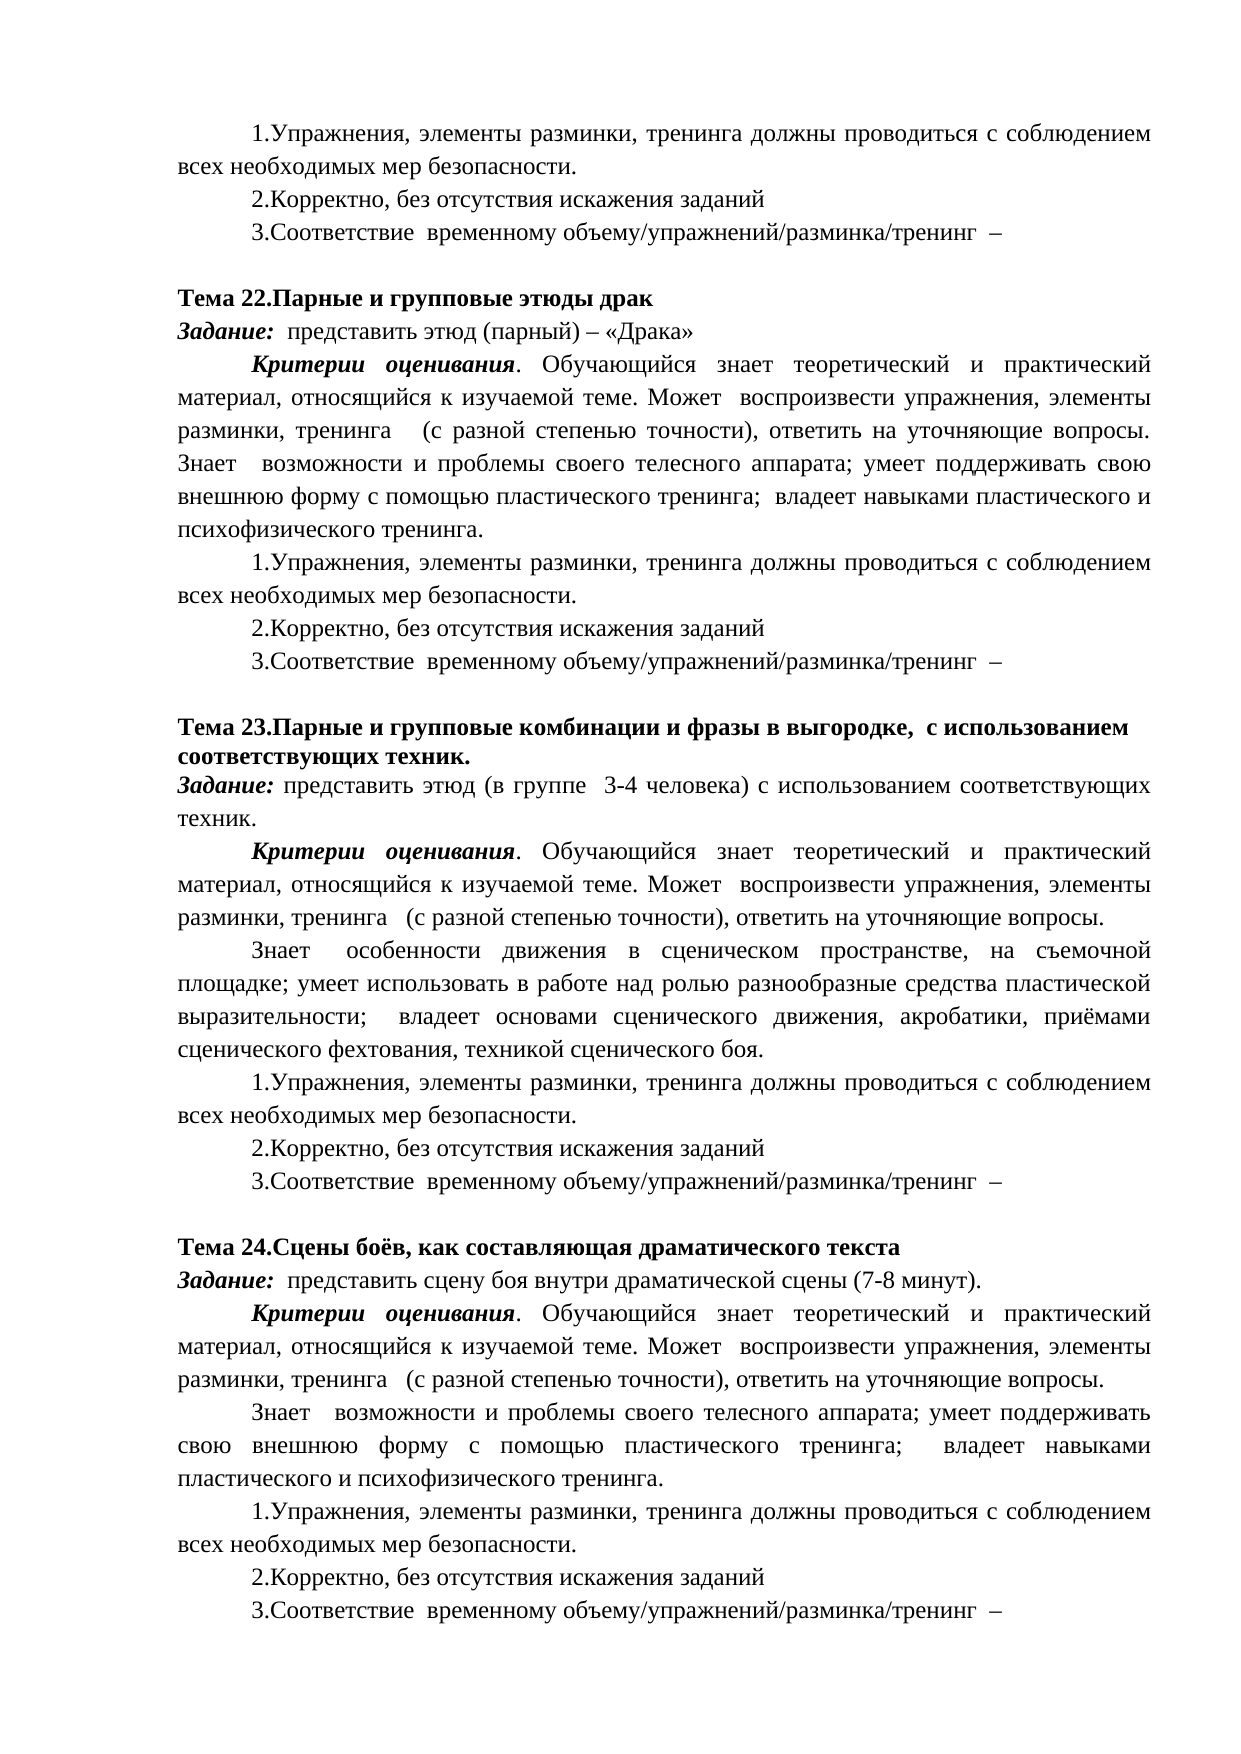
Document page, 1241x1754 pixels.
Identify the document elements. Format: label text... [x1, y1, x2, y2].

text Знает возможности и проблемы своего телесного аппарата; умеет поддерживать свою внешнюю форму с помощью пластического тренинга; владеет навыками пластического и психофизического тренинга. [177, 1397, 1152, 1492]
text 2.Корректно, без отсутствия искажения заданий [177, 613, 1152, 642]
text 3.Соответствие временному объему/упражнений/разминка/тренинг – [177, 1166, 1152, 1195]
text 1.Упражнения, элементы разминки, тренинга должны проводиться с соблюдением всех необходимых мер безопасности. [177, 547, 1152, 609]
text 3.Соответствие временному объему/упражнений/разминка/тренинг – [177, 1596, 1152, 1624]
text 1.Упражнения, элементы разминки, тренинга должны проводиться с соблюдением всех необходимых мер безопасности. [177, 1496, 1152, 1558]
text Задание: представить этюд (в группе 3-4 человека) с использованием соответствующих техник. [177, 770, 1152, 832]
text Задание: представить этюд (парный) – «Драка» [177, 316, 1152, 345]
text Тема 22.Парные и групповые этюды драк [177, 283, 1152, 312]
text 2.Корректно, без отсутствия искажения заданий [177, 184, 1152, 213]
text 2.Корректно, без отсутствия искажения заданий [177, 1562, 1152, 1591]
text 3.Соответствие временному объему/упражнений/разминка/тренинг – [177, 646, 1152, 675]
text Тема 23.Парные и групповые комбинации и фразы в выгородке, с использованием соответствующих техник. [177, 712, 1152, 770]
text Тема 24.Сцены боёв, как составляющая драматического текста [177, 1232, 1152, 1261]
text Критерии оценивания. Обучающийся знает теоретический и практический материал, относящийся к изучаемой теме. Может воспроизвести упражнения, элементы разминки, тренинга (с разной степенью точности), ответить на уточняющие вопросы. Знает возможности и проблемы своего телесного аппарата; умеет поддерживать свою внешнюю форму с помощью пластического тренинга; владеет навыками пластического и психофизического тренинга. [177, 349, 1152, 543]
text 3.Соответствие временному объему/упражнений/разминка/тренинг – [177, 217, 1152, 246]
text Задание: представить сцену боя внутри драматической сцены (7-8 минут). [177, 1265, 1152, 1294]
text 1.Упражнения, элементы разминки, тренинга должны проводиться с соблюдением всех необходимых мер безопасности. [177, 118, 1152, 180]
text 1.Упражнения, элементы разминки, тренинга должны проводиться с соблюдением всех необходимых мер безопасности. [177, 1067, 1152, 1129]
text 2.Корректно, без отсутствия искажения заданий [177, 1133, 1152, 1162]
text Знает особенности движения в сценическом пространстве, на съемочной площадке; умеет использовать в работе над ролью разнообразные средства пластической выразительности; владеет основами сценического движения, акробатики, приёмами сценического фехтования, техникой сценического боя. [177, 935, 1152, 1063]
